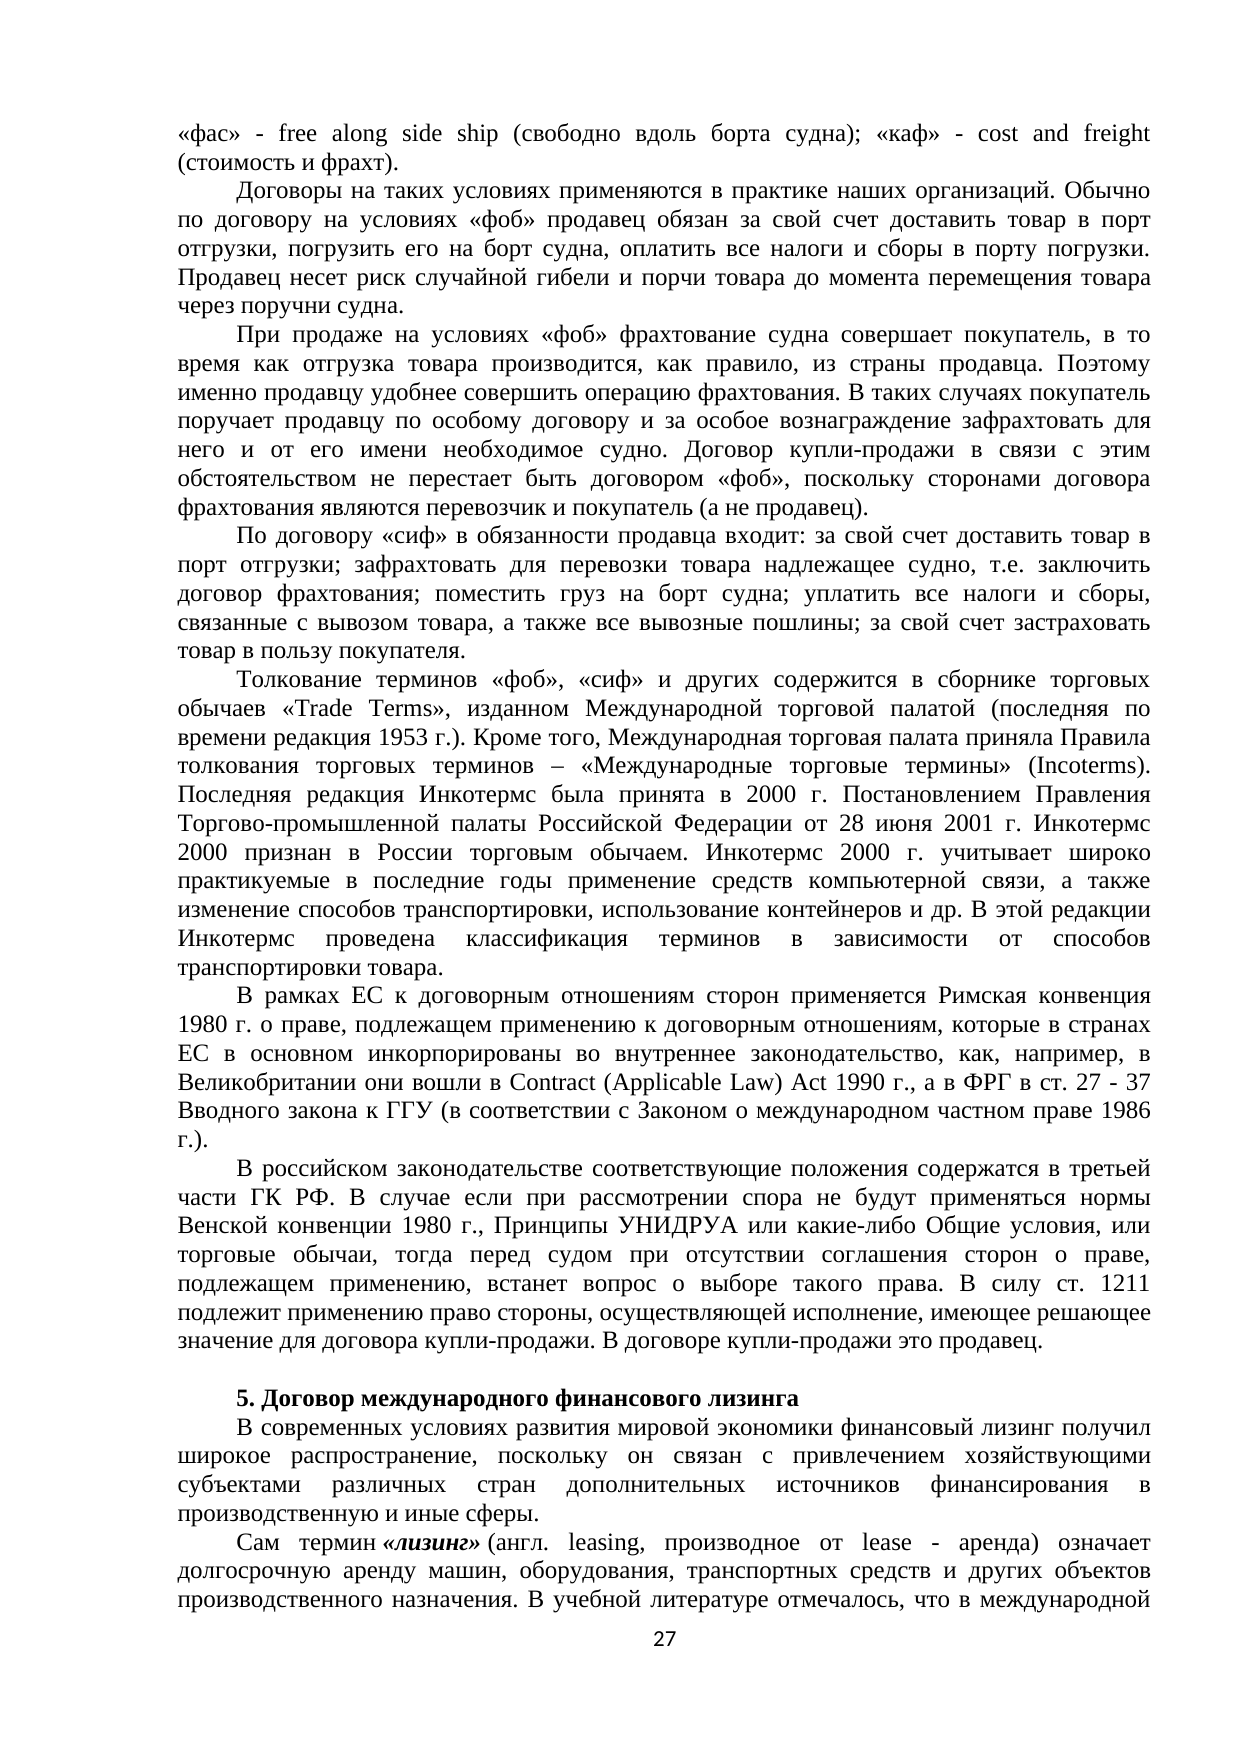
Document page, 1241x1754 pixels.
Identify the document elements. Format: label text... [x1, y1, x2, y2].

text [177, 118, 1152, 176]
text В российском законодательстве соответствующие положения содержатся в третьей части ГК РФ. В случае если при рассмотрении спора не будут применяться нормы Венской конвенции 1980 г., Принципы УНИДРУА или какие-либо Общие условия, или торговые обычаи, тогда перед судом при отсутствии соглашения сторон о праве, подлежащем применению, встанет вопрос о выборе такого права. В силу ст. 1211 подлежит применению право стороны, осуществляющей исполнение, имеющее решающее значение для договора купли-продажи. В договоре купли-продажи это продавец. [177, 1153, 1152, 1354]
text По договору «сиф» в обязанности продавца входит: за свой счет доставить товар в порт отгрузки; зафрахтовать для перевозки товара надлежащее судно, т.е. заключить договор фрахтования; поместить груз на борт судна; уплатить все налоги и сборы, связанные с вывозом товара, а также все вывозные пошлины; за свой счет застраховать товар в пользу покупателя. [177, 521, 1152, 664]
text Договоры на таких условиях применяются в практике наших организаций. Обычно по договору на условиях «фоб» продавец обязан за свой счет доставить товар в порт отгрузки, погрузить его на борт судна, оплатить все налоги и сборы в порту погрузки. Продавец несет риск случайной гибели и порчи товара до момента перемещения товара через поручни судна. [177, 176, 1152, 319]
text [177, 1527, 1152, 1613]
text 5. Договор международного финансового лизинга [177, 1383, 1152, 1412]
text В современных условиях развития мировой экономики финансовый лизинг получил широкое распространение, поскольку он связан с привлечением хозяйствующими субъектами различных стран дополнительных источников финансирования в производственную и иные сферы. [177, 1412, 1152, 1527]
text В рамках ЕС к договорным отношениям сторон применяется Римская конвенция 1980 г. о праве, подлежащем применению к договорным отношениям, которые в странах ЕС в основном инкорпорированы во внутреннее законодательство, как, например, в Великобритании они вошли в Contract (Applicable Law) Act 1990 г., а в ФРГ в ст. 27 - 37 Вводного закона к ГГУ (в соответствии с Законом о международном частном праве 1986 г.). [177, 981, 1152, 1153]
text Толкование терминов «фоб», «сиф» и других содержится в сборнике торговых обычаев «Trade Terms», изданном Международной торговой палатой (последняя по времени редакция 1953 г.). Кроме того, Международная торговая палата приняла Правила толкования торговых терминов – «Международные торговые термины» (Incoterms). Последняя редакция Инкотермс была принята в 2000 г. Постановлением Правления Торгово-промышленной палаты Российской Федерации от 28 июня 2001 г. Инкотермс 2000 признан в России торговым обычаем. Инкотермс 2000 г. учитывает широко практикуемые в последние годы применение средств компьютерной связи, а также изменение способов транспортировки, использование контейнеров и др. В этой редакции Инкотермс проведена классификация терминов в зависимости от способов транспортировки товара. [177, 664, 1152, 981]
text При продаже на условиях «фоб» фрахтование судна совершает покупатель, в то время как отгрузка товара производится, как правило, из страны продавца. Поэтому именно продавцу удобнее совершить операцию фрахтования. В таких случаях покупатель поручает продавцу по особому договору и за особое вознаграждение зафрахтовать для него и от его имени необходимое судно. Договор купли-продажи в связи с этим обстоятельством не перестает быть договором «фоб», поскольку сторонами договора фрахтования являются перевозчик и покупатель (а не продавец). [177, 319, 1152, 521]
